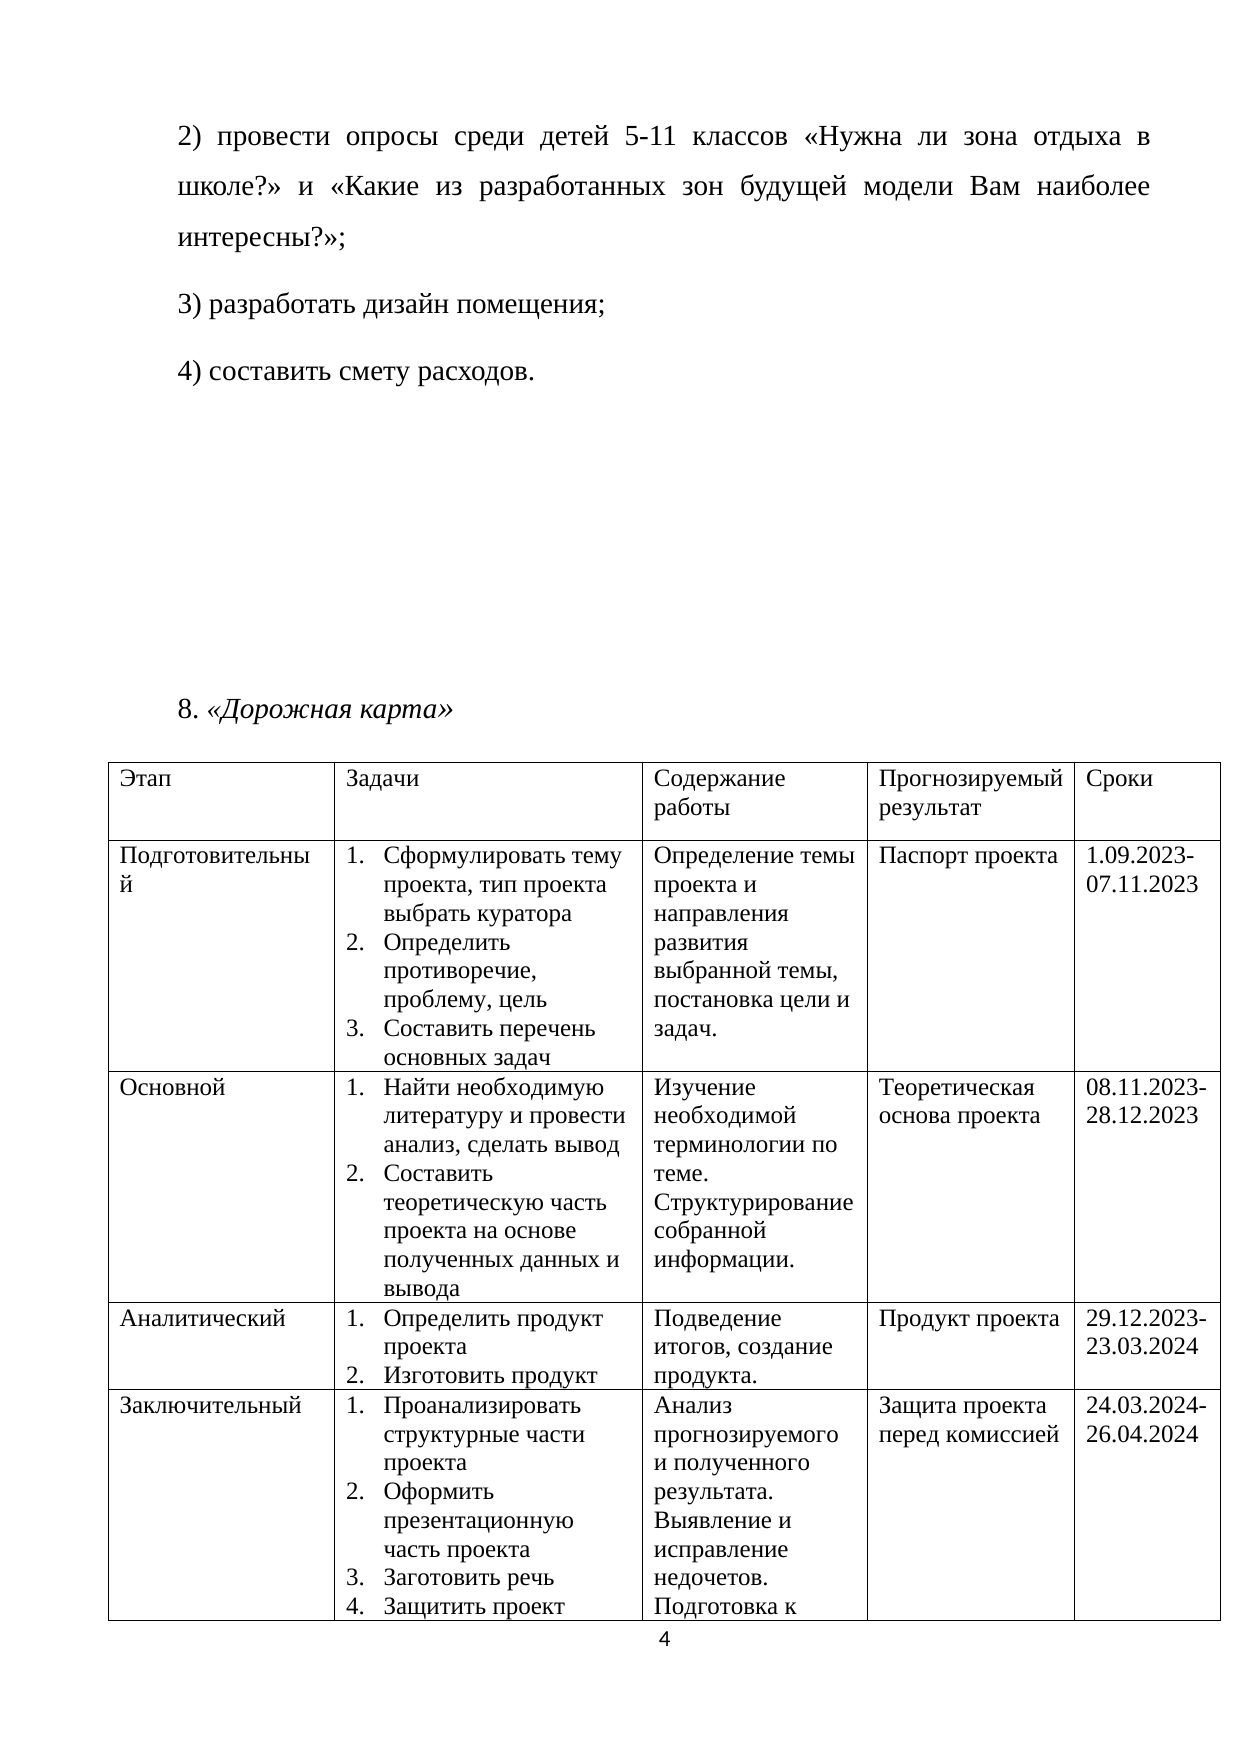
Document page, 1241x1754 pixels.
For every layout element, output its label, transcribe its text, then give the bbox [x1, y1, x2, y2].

table_cell 08.11.2023-28.12.2023 [1075, 1072, 1220, 1302]
table_cell Подготовительный [109, 841, 334, 1071]
table_cell Аналитический [109, 1303, 334, 1389]
table_header Задачи [335, 763, 642, 839]
table_cell Найти необходимую литературу и провести анализ, сделать вывод Составить теоретическую часть проекта на основе полученных данных и вывода [335, 1072, 642, 1302]
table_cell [643, 1390, 867, 1620]
table_header Сроки [1075, 763, 1220, 839]
table_cell Сформулировать тему проекта, тип проекта выбрать куратора Определить противоречие, проблему, цель Составить перечень основных задач [335, 841, 642, 1071]
table_header Прогнозируемый результат [868, 763, 1074, 839]
table_cell Продукт проекта [868, 1303, 1074, 1389]
text 3) разработать дизайн помещения; [177, 286, 1152, 319]
table_header Этап [109, 763, 334, 839]
table_cell 1.09.2023-07.11.2023 [1075, 841, 1220, 1071]
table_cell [1075, 1390, 1220, 1620]
text 4) составить смету расходов. [177, 353, 1152, 386]
table_cell Основной [109, 1072, 334, 1302]
table_cell Заключительный [109, 1390, 334, 1620]
table_cell Теоретическая основа проекта [868, 1072, 1074, 1302]
table_cell 29.12.2023-23.03.2024 [1075, 1303, 1220, 1389]
table_header Содержание работы [643, 763, 867, 839]
text 2) провести опросы среди детей 5-11 классов «Нужна ли зона отдыха в школе?» и «Какие из разработанных зон будущей модели Вам наиболее интересны?»; [177, 118, 1152, 252]
table_cell Паспорт проекта [868, 841, 1074, 1071]
table_cell Определить продукт проекта Изготовить продукт [335, 1303, 642, 1389]
table_cell Определение темы проекта и направления развития выбранной темы, постановка цели и задач. [643, 841, 867, 1071]
table_cell Подведение итогов, создание продукта. [643, 1303, 867, 1389]
text 8. «Дорожная карта» [177, 688, 1152, 726]
table_cell Изучение необходимой терминологии по теме. Структурирование собранной информации. [643, 1072, 867, 1302]
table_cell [335, 1390, 642, 1620]
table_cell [868, 1390, 1074, 1620]
